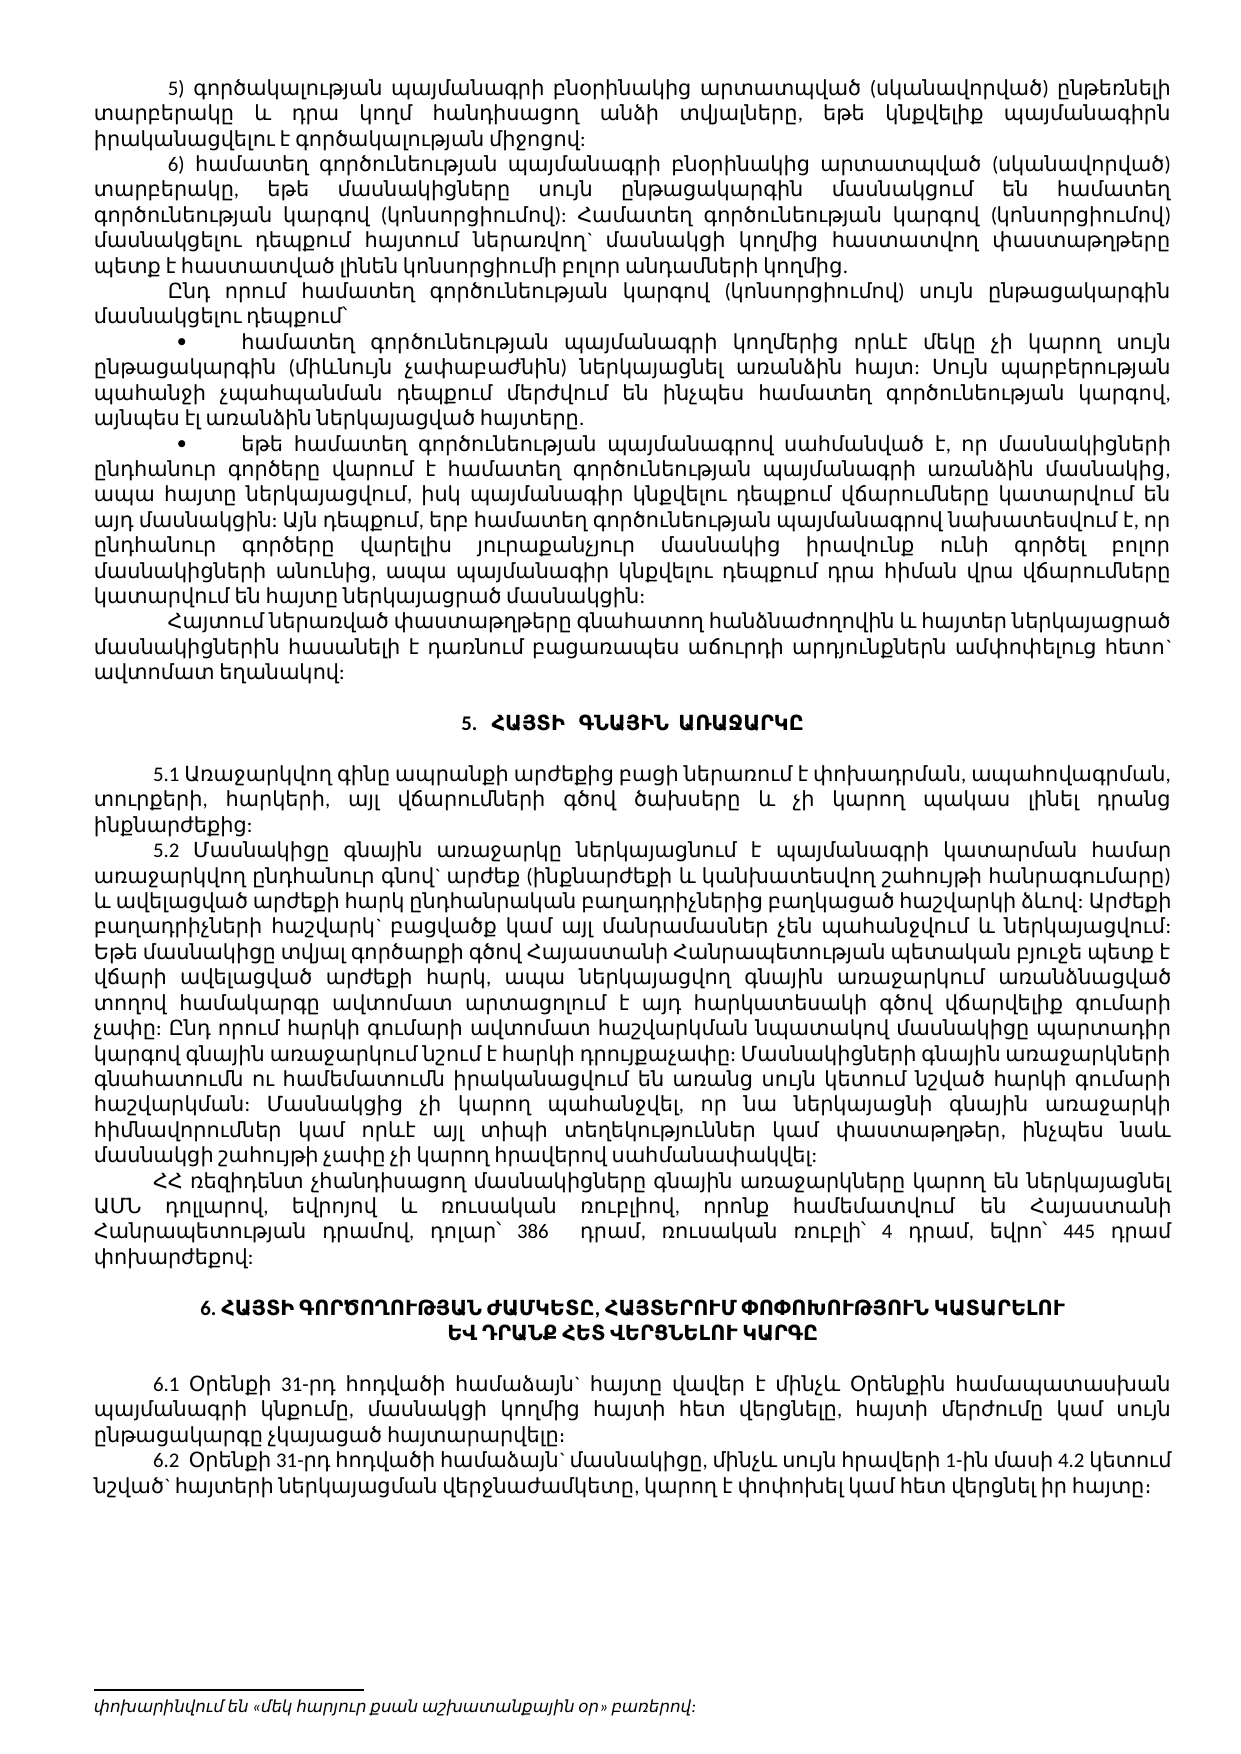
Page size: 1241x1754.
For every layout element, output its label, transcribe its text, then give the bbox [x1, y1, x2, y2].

text ՀՀ ռեզիդենտ չհանդիսացող մասնակիցները գնային առաջարկները կարող են ներկայացնել ԱՄՆ դոլլարով, եվրոյով և ռուսական ռուբլիով, որոնք համեմատվում են Հայաստանի Հանրապետության դրամով, դոլար՝ 386 դրամ, ռուսական ռուբլի՝ 4 դրամ, եվրո՝ 445 դրամ փոխարժեքով: [94, 1168, 1171, 1269]
text 6) համատեղ գործունեության պայմանագրի բնօրինակից արտատպված (սկանավորված) տարբերակը, եթե մասնակիցները սույն ընթացակարգին մասնակցում են համատեղ գործունեության կարգով (կոնսորցիումով): Համատեղ գործունեության կարգով (կոնսորցիումով) մասնակցելու դեպքում հայտում ներառվող` մասնակցի կողմից հաստատվող փաստաթղթերը պետք է հաստատված լինեն կոնսորցիումի բոլոր անդամների կողմից. [94, 151, 1171, 278]
text 5.1 Առաջարկվող գինը ապրանքի արժեքից բացի ներառում է փոխադրման, ապահովագրման, տուրքերի, հարկերի, այլ վճարումների գծով ծախսերը և չի կարող պակաս լինել դրանց ինքնարժեքից: [94, 761, 1171, 837]
text 5.2 Մասնակիցը գնային առաջարկը ներկայացնում է պայմանագրի կատարման համար առաջարկվող ընդհանուր գնով` արժեք (ինքնարժեքի և կանխատեսվող շահույթի հանրագումարը) և ավելացված արժեքի հարկ ընդհանրական բաղադրիչներից բաղկացած հաշվարկի ձևով: Արժեքի բաղադրիչների հաշվարկ` բացվածք կամ այլ մանրամասներ չեն պահանջվում և ներկայացվում: Եթե մասնակիցը տվյալ գործարքի գծով Հայաստանի Հանրապետության պետական բյուջե պետք է վճարի ավելացված արժեքի հարկ, ապա ներկայացվող գնային առաջարկում առանձնացված տողով համակարգը ավտոմատ արտացոլում է այդ հարկատեսակի գծով վճարվելիք գումարի չափը: Ընդ որում հարկի գումարի ավտոմատ հաշվարկման նպատակով մասնակիցը պարտադիր կարգով գնային առաջարկում նշում է հարկի դրույքաչափը: Մասնակիցների գնային առաջարկների գնահատումն ու համեմատումն իրականացվում են առանց սույն կետում նշված հարկի գումարի հաշվարկման: Մասնակցից չի կարող պահանջվել, որ նա ներկայացնի գնային առաջարկի հիմնավորումներ կամ որևէ այլ տիպի տեղեկություններ կամ փաստաթղթեր, ինչպես նաև մասնակցի շահույթի չափը չի կարող հրավերով սահմանափակվել: [94, 837, 1171, 1168]
text 6.1 Օրենքի 31-րդ հոդվածի համաձայն` հայտը վավեր է մինչև Օրենքին համապատասխան պայմանագրի կնքումը, մասնակցի կողմից հայտի հետ վերցնելը, հայտի մերժումը կամ սույն ընթացակարգը չկայացած հայտարարվելը։ [94, 1371, 1171, 1447]
text Հայտում ներառված փաստաթղթերը գնահատող հանձնաժողովին և հայտեր ներկայացրած մասնակիցներին հասանելի է դառնում բացառապես աճուրդի արդյունքներն ամփոփելուց հետո` ավտոմատ եղանակով: [94, 609, 1171, 685]
text Ընդ որում համատեղ գործունեության կարգով (կոնսորցիումով) սույն ընթացակարգին մասնակցելու դեպքում՝ [94, 278, 1171, 329]
list համատեղ գործունեության պայմանագրի կողմերից որևէ մեկը չի կարող սույն ընթացակարգին (միևնույն չափաբաժնին) ներկայացնել առանձին հայտ: Սույն պարբերության պահանջի չպահպանման դեպքում մերժվում են ինչպես համատեղ գործունեության կարգով, այնպես էլ առանձին ներկայացված հայտերը. [94, 329, 1171, 431]
text 5) գործակալության պայմանագրի բնօրինակից արտատպված (սկանավորված) ընթեռնելի տարբերակը և դրա կողմ հանդիսացող անձի տվյալները, եթե կնքվելիք պայմանագիրն իրականացվելու է գործակալության միջոցով: [94, 75, 1171, 151]
list եթե համատեղ գործունեության պայմանագրով սահմանված է, որ մասնակիցների ընդհանուր գործերը վարում է համատեղ գործունեության պայմանագրի առանձին մասնակից, ապա հայտը ներկայացվում, իսկ պայմանագիր կնքվելու դեպքում վճարումները կատարվում են այդ մասնակցին: Այն դեպքում, երբ համատեղ գործունեության պայմանագրով նախատեսվում է, որ ընդհանուր գործերը վարելիս յուրաքանչյուր մասնակից իրավունք ունի գործել բոլոր մասնակիցների անունից, ապա պայմանագիր կնքվելու դեպքում դրա հիման վրա վճարումները կատարվում են հայտը ներկայացրած մասնակցին: [94, 431, 1171, 609]
text 6.2 Օրենքի 31-րդ հոդվածի համաձայն` մասնակիցը, մինչև սույն հրավերի 1-ին մասի 4.2 կետում նշված` հայտերի ներկայացման վերջնաժամկետը, կարող է փոփոխել կամ հետ վերցնել իր հայտը։ [94, 1447, 1171, 1498]
text ԵՎ ԴՐԱՆՔ ՀԵՏ ՎԵՐՑՆԵԼՈՒ ԿԱՐԳԸ [94, 1320, 1171, 1346]
text 5. ՀԱՅՏԻ ԳՆԱՅԻՆ ԱՌԱՋԱՐԿԸ [94, 710, 1171, 736]
text 6. ՀԱՅՏԻ ԳՈՐԾՈՂՈՒԹՅԱՆ ԺԱՄԿԵՏԸ, ՀԱՅՏԵՐՈՒՄ ՓՈՓՈԽՈՒԹՅՈՒՆ ԿԱՏԱՐԵԼՈՒ [94, 1295, 1171, 1320]
